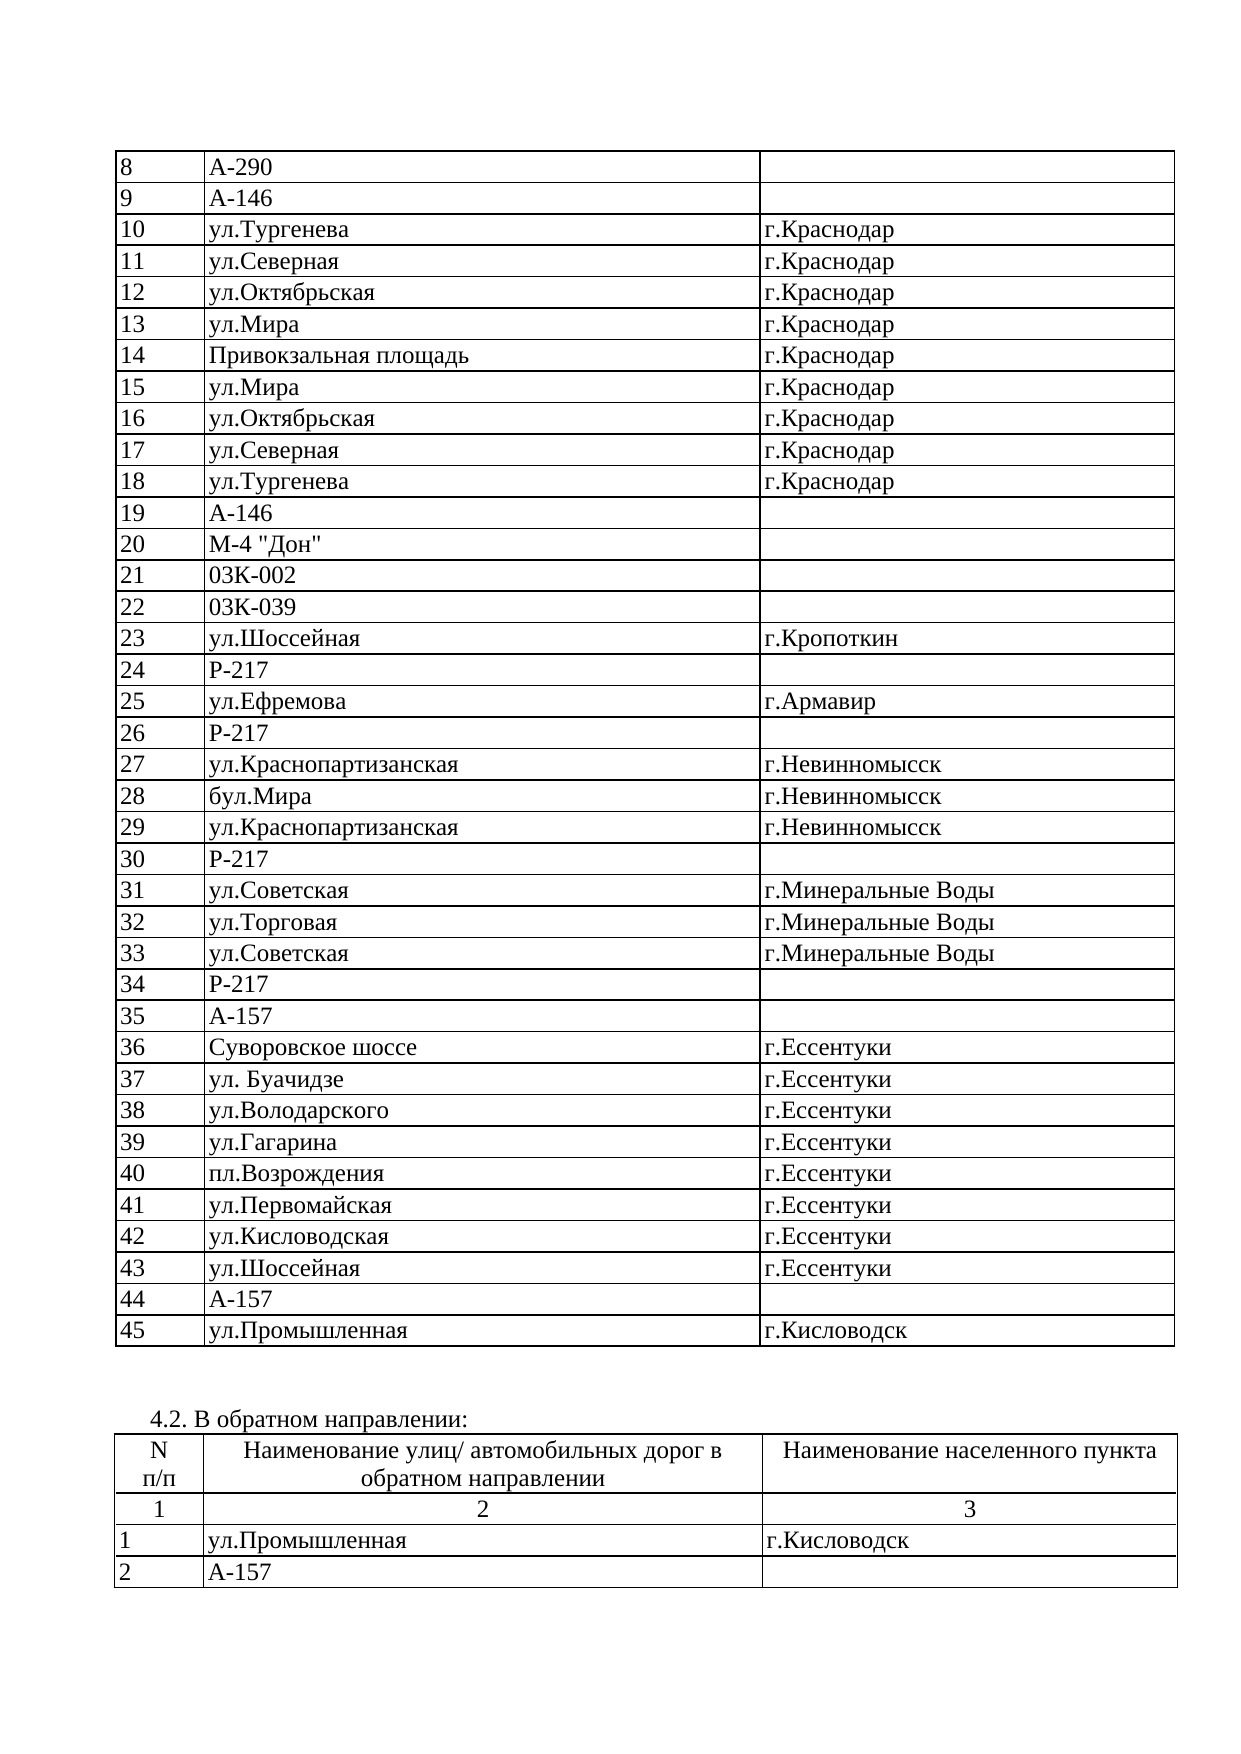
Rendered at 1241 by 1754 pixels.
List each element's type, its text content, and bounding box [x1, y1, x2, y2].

text 4.2. В обратном направлении: [150, 1404, 1090, 1433]
table_cell г.Кропоткин [761, 623, 1174, 653]
table_cell 15 [117, 372, 204, 402]
table_cell 37 [117, 1064, 204, 1094]
table_cell 39 [117, 1127, 204, 1157]
table_cell 44 [117, 1284, 204, 1314]
table_cell г.Краснодар [761, 403, 1174, 433]
table_cell 11 [117, 246, 204, 276]
table_cell [761, 592, 1174, 622]
table_cell ул. Буачидзе [205, 1064, 759, 1094]
table_cell 03К-002 [205, 561, 759, 590]
table_header N п/п [115, 1435, 203, 1492]
table_cell 23 [117, 623, 204, 653]
table_cell г.Ессентуки [761, 1032, 1174, 1062]
table_cell 38 [117, 1095, 204, 1125]
table_cell г.Краснодар [761, 466, 1174, 496]
table_cell 17 [117, 435, 204, 464]
table_header Наименование населенного пункта [763, 1435, 1177, 1492]
table_cell 12 [117, 277, 204, 307]
table_cell г.Кисловодск [761, 1316, 1174, 1345]
table_cell г.Минеральные Воды [761, 907, 1174, 936]
table_cell [761, 970, 1174, 999]
table_cell Суворовское шоссе [205, 1032, 759, 1062]
table_cell ул.Советская [205, 938, 759, 968]
table_cell г.Ессентуки [761, 1253, 1174, 1282]
table_cell г.Краснодар [761, 340, 1174, 370]
table_cell [761, 655, 1174, 685]
table_cell г.Ессентуки [761, 1158, 1174, 1188]
table_cell А-157 [204, 1557, 762, 1587]
table_cell [761, 152, 1174, 181]
table_cell ул.Шоссейная [205, 1253, 759, 1282]
table_cell г.Невинномысск [761, 749, 1174, 779]
table_cell [761, 498, 1174, 527]
table_cell г.Ессентуки [761, 1221, 1174, 1251]
table_cell пл.Возрождения [205, 1158, 759, 1188]
table_cell А-157 [205, 1284, 759, 1314]
table_cell 2 [115, 1556, 203, 1587]
table_cell 21 [117, 561, 204, 590]
table_cell 42 [117, 1221, 204, 1251]
table_cell 10 [117, 215, 204, 244]
table_cell 2 [204, 1494, 762, 1524]
table_cell 32 [117, 907, 204, 936]
table_cell 03К-039 [205, 592, 759, 622]
table_cell ул.Промышленная [204, 1525, 762, 1555]
table_cell 33 [117, 938, 204, 968]
table_cell г.Краснодар [761, 215, 1174, 244]
table_cell 16 [117, 403, 204, 433]
table_cell ул.Краснопартизанская [205, 749, 759, 779]
table_cell г.Ессентуки [761, 1127, 1174, 1157]
table_cell ул.Октябрьская [205, 403, 759, 433]
table_cell 40 [117, 1158, 204, 1188]
table_cell ул.Советская [205, 875, 759, 905]
table_cell 29 [117, 812, 204, 842]
table_cell ул.Первомайская [205, 1190, 759, 1219]
table_cell ул.Октябрьская [205, 277, 759, 307]
table_cell 25 [117, 686, 204, 716]
table_cell 27 [117, 749, 204, 779]
table_cell [761, 561, 1174, 590]
table_cell г.Минеральные Воды [761, 938, 1174, 968]
table_cell ул.Торговая [205, 907, 759, 936]
table_cell А-146 [205, 183, 759, 213]
table_cell ул.Тургенева [205, 466, 759, 496]
table_cell г.Краснодар [761, 309, 1174, 339]
table_cell ул.Гагарина [205, 1127, 759, 1157]
table_cell 1 [115, 1525, 203, 1555]
table_cell г.Ессентуки [761, 1190, 1174, 1219]
table_cell Р-217 [205, 970, 759, 999]
table_cell 9 [117, 183, 204, 213]
table_cell [761, 1001, 1174, 1031]
table_cell бул.Мира [205, 781, 759, 811]
table_cell 31 [117, 875, 204, 905]
table_cell г.Ессентуки [761, 1095, 1174, 1125]
table_cell г.Краснодар [761, 246, 1174, 276]
table_cell г.Краснодар [761, 277, 1174, 307]
table_cell г.Невинномысск [761, 781, 1174, 811]
table_cell Привокзальная площадь [205, 340, 759, 370]
table_cell 1 [115, 1493, 203, 1524]
table_cell 41 [117, 1190, 204, 1219]
table_cell г.Кисловодск [763, 1524, 1177, 1555]
table_cell ул.Кисловодская [205, 1221, 759, 1251]
table_cell 35 [117, 1001, 204, 1031]
table_cell А-157 [205, 1001, 759, 1031]
table_cell ул.Северная [205, 435, 759, 464]
table_cell М-4 "Дон" [205, 529, 759, 559]
table_cell 14 [117, 340, 204, 370]
table_cell г.Армавир [761, 686, 1174, 716]
table_cell ул.Краснопартизанская [205, 812, 759, 842]
table_cell г.Невинномысск [761, 812, 1174, 842]
table_cell 43 [117, 1253, 204, 1282]
table_cell 26 [117, 718, 204, 748]
table_cell 34 [117, 970, 204, 999]
table_cell г.Минеральные Воды [761, 875, 1174, 905]
table_cell А-290 [205, 152, 759, 181]
table_cell 36 [117, 1032, 204, 1062]
table_cell 3 [763, 1492, 1177, 1524]
table_cell 19 [117, 498, 204, 527]
table_cell [763, 1555, 1177, 1587]
table_cell 20 [117, 529, 204, 559]
table_cell ул.Мира [205, 372, 759, 402]
table_cell [761, 183, 1174, 213]
table_cell 45 [117, 1316, 204, 1345]
table_cell ул.Промышленная [205, 1316, 759, 1345]
table_cell 24 [117, 655, 204, 685]
table_cell 22 [117, 592, 204, 622]
table_cell ул.Тургенева [205, 215, 759, 244]
table_cell [761, 529, 1174, 559]
table_cell [761, 718, 1174, 748]
table_cell Р-217 [205, 718, 759, 748]
table_cell г.Краснодар [761, 435, 1174, 464]
table_cell ул.Володарского [205, 1095, 759, 1125]
table_cell А-146 [205, 498, 759, 527]
table_cell [761, 844, 1174, 873]
table_cell 30 [117, 844, 204, 873]
table_header Наименование улиц/ автомобильных дорог в обратном направлении [204, 1435, 762, 1492]
table_cell 18 [117, 466, 204, 496]
table_cell г.Краснодар [761, 372, 1174, 402]
table_cell 13 [117, 309, 204, 339]
table_cell 28 [117, 781, 204, 811]
table_cell [761, 1284, 1174, 1314]
table_cell ул.Шоссейная [205, 623, 759, 653]
table_cell ул.Ефремова [205, 686, 759, 716]
table_cell ул.Мира [205, 309, 759, 339]
table_cell Р-217 [205, 844, 759, 873]
table_cell 8 [117, 152, 204, 181]
table_cell Р-217 [205, 655, 759, 685]
table_cell ул.Северная [205, 246, 759, 276]
table_cell г.Ессентуки [761, 1064, 1174, 1094]
